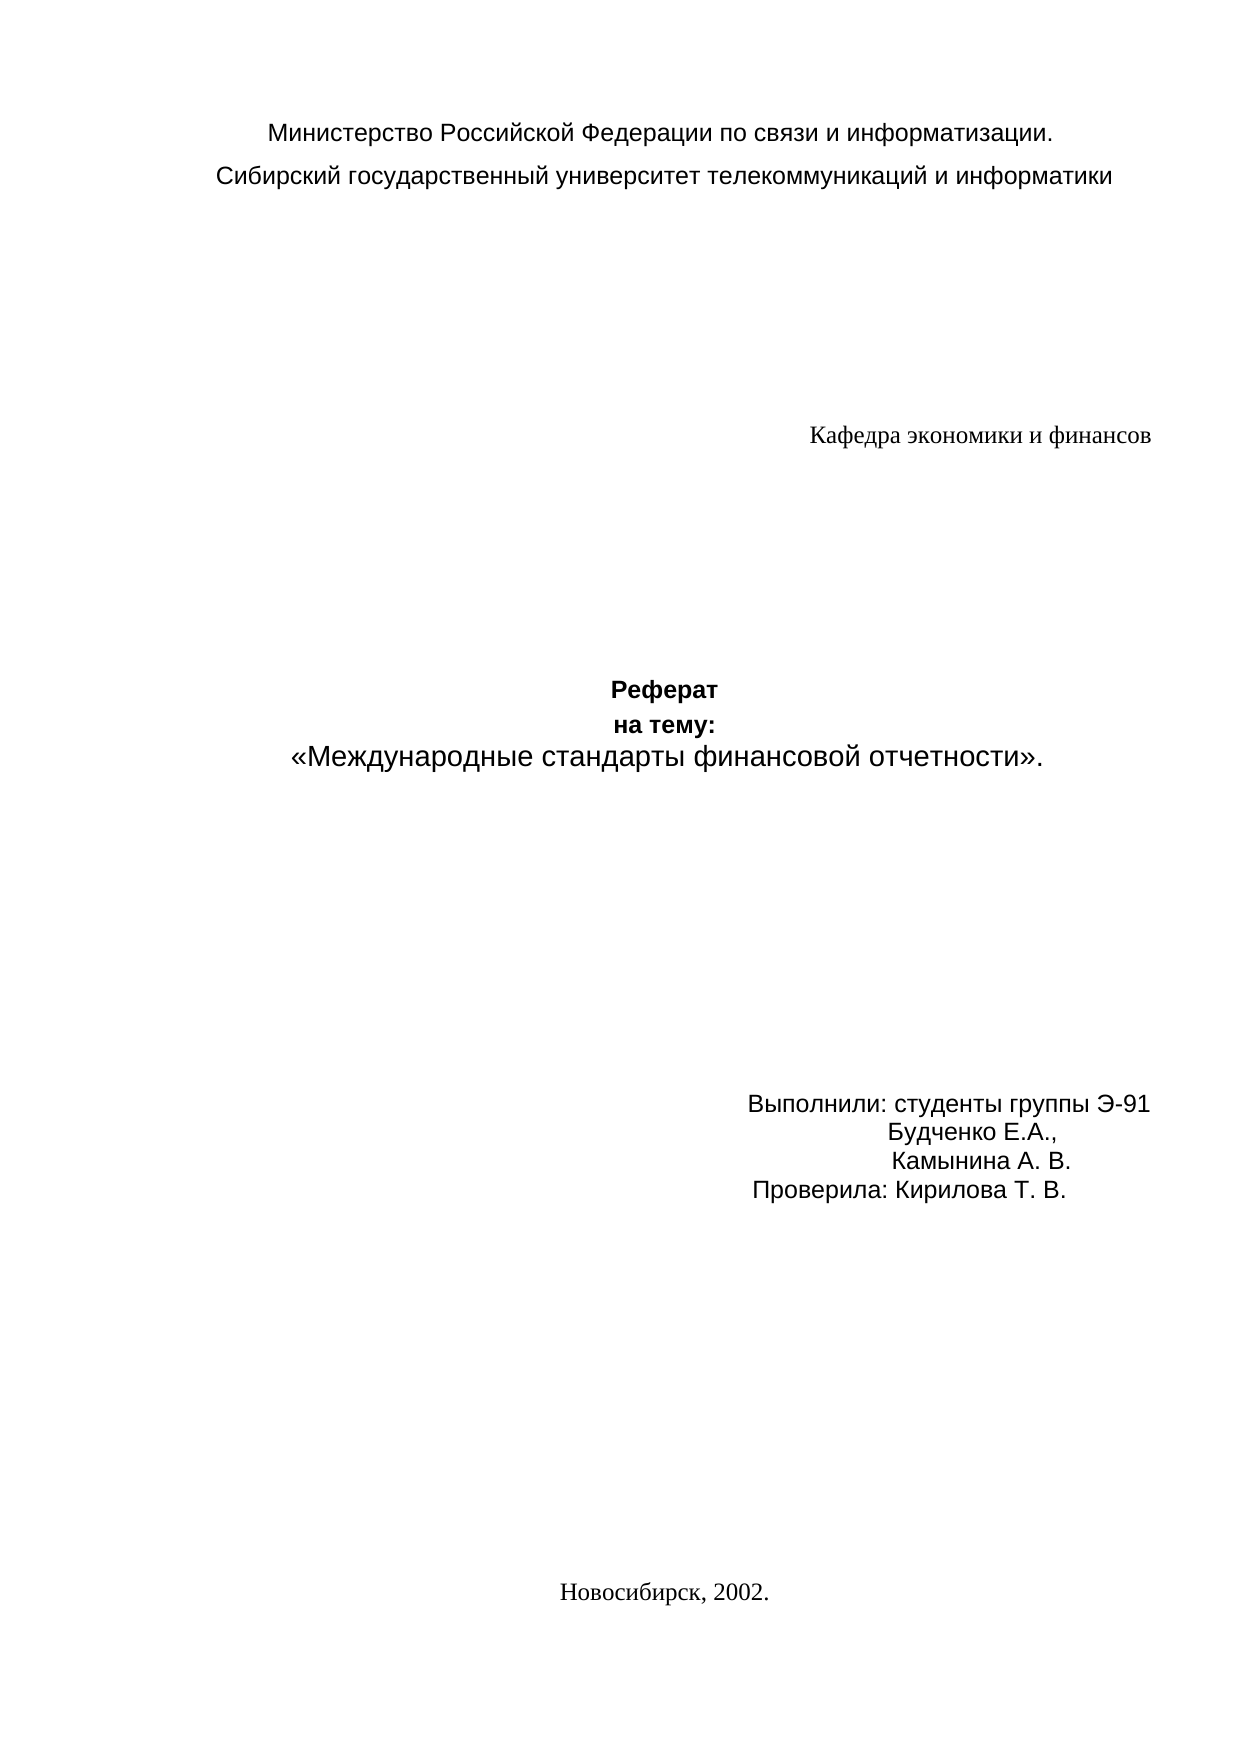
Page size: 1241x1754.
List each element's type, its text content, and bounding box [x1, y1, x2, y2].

text Кафедра экономики и финансов [177, 420, 1152, 449]
text Будченко Е.А., [177, 1117, 1152, 1146]
text «Международные стандарты финансовой отчетности». [177, 739, 1152, 772]
text Новосибирск, 2002. [177, 1577, 1152, 1606]
text Выполнили: студенты группы Э-91 [177, 1088, 1152, 1117]
text Проверила: Кирилова Т. В. [177, 1175, 1102, 1203]
subtitle Реферат [177, 675, 1152, 704]
text Камынина А. В. [177, 1146, 1102, 1175]
text Сибирский государственный университет телекоммуникаций и информатики [177, 161, 1152, 190]
text на тему: [177, 710, 1152, 739]
title Министерство Российской Федерации по связи и информатизации. [177, 118, 1240, 147]
